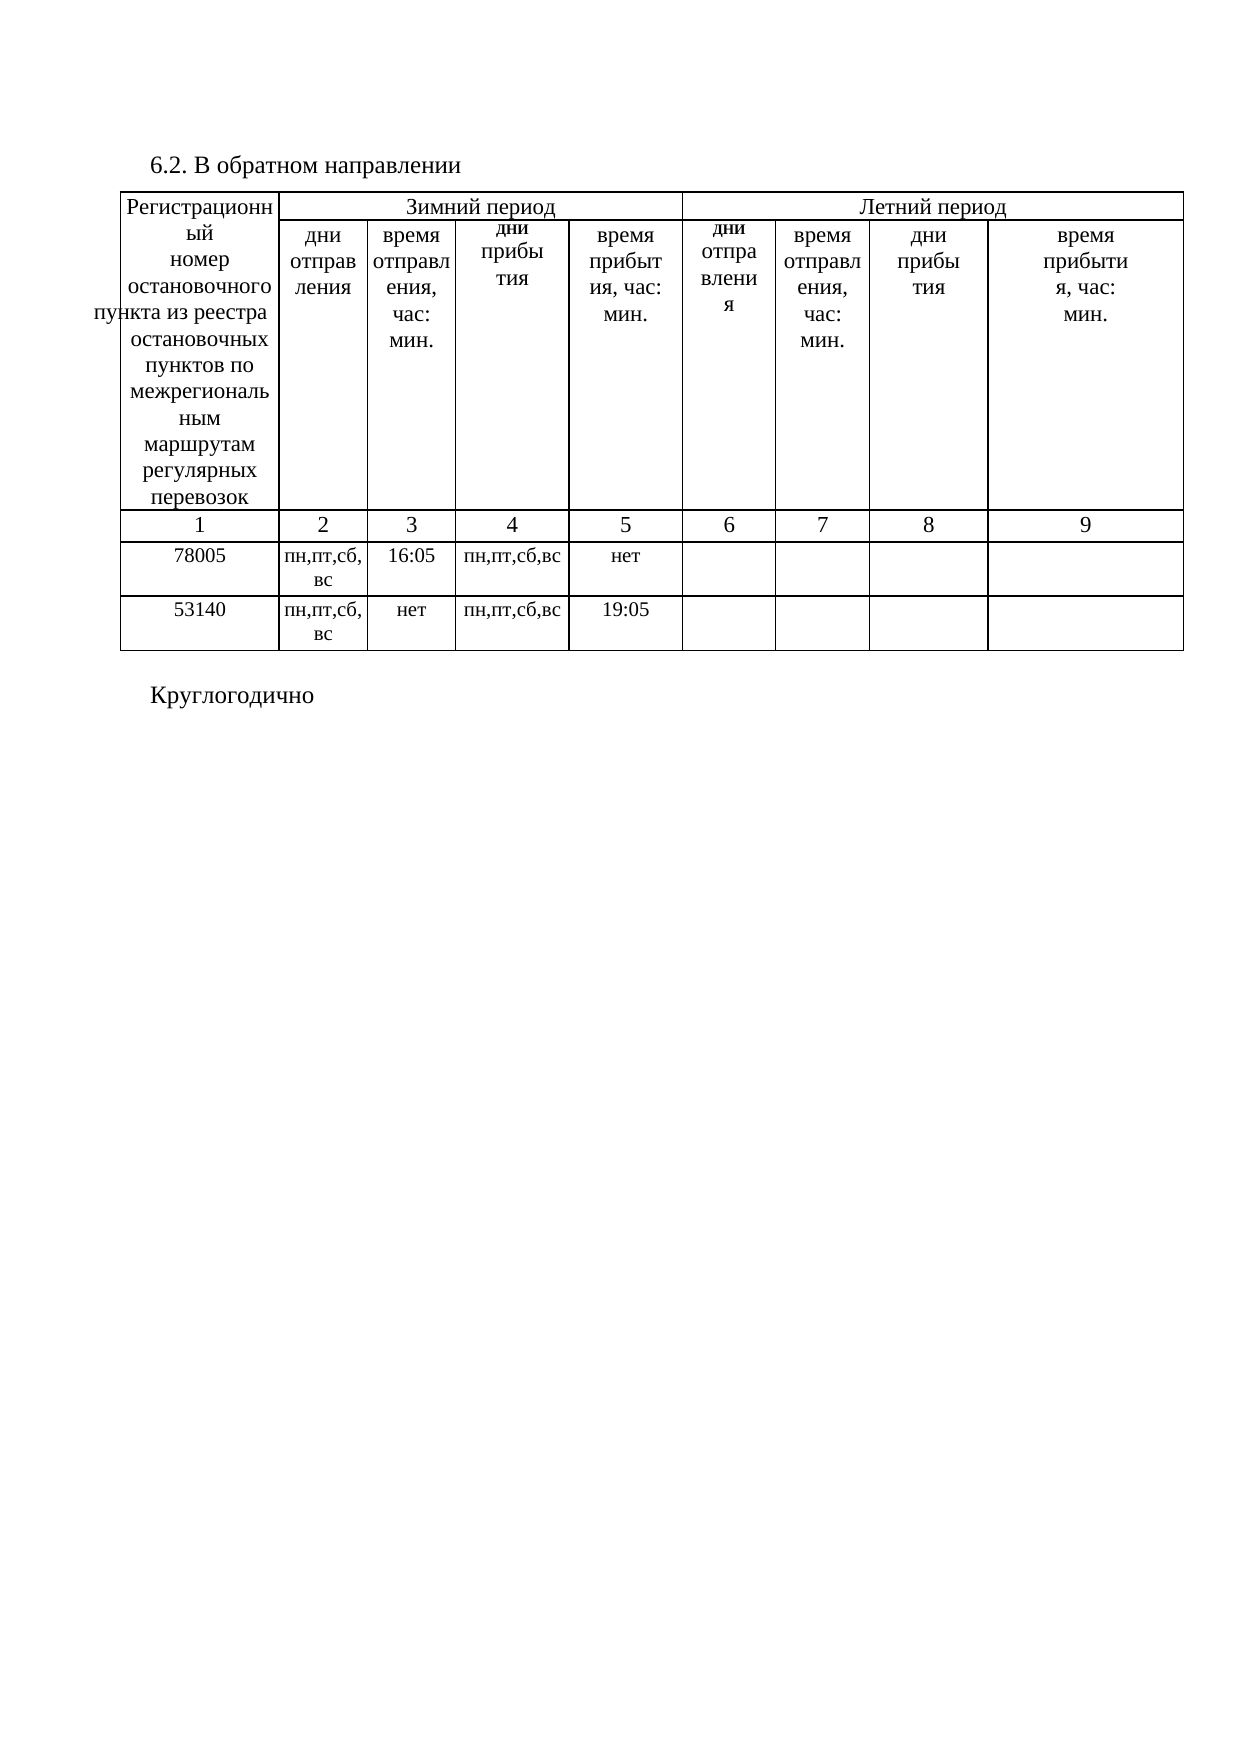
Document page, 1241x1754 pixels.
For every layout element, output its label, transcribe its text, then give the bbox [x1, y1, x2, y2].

table_cell [776, 543, 869, 595]
table_cell [683, 543, 775, 595]
table_cell дни отправ ления [280, 221, 367, 509]
table_cell нет [368, 597, 455, 650]
table_cell 7 [776, 511, 869, 541]
table_cell [989, 597, 1183, 650]
table_cell 5 [570, 511, 682, 541]
table_cell [870, 543, 987, 595]
table_cell 8 [870, 511, 987, 541]
table_cell ДНИ прибы тия [456, 221, 568, 509]
table_cell 78005 [121, 543, 278, 595]
table_cell [776, 597, 869, 650]
table_cell время отправл ения, час: мин. [368, 221, 455, 509]
table_cell дни прибы тия [870, 221, 987, 509]
table_cell [683, 597, 775, 650]
table_cell [870, 597, 987, 650]
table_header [121, 193, 278, 509]
table_header Летний период [683, 193, 1183, 219]
table_header Зимний период [280, 193, 682, 219]
table_cell [989, 543, 1183, 595]
table_cell время отправл ения, час: мин. [776, 221, 869, 509]
table_cell нет [570, 543, 682, 595]
table_cell пн,пт,сб,вс [456, 597, 568, 650]
text 6.2. В обратном направлении [150, 150, 1090, 179]
table_cell 6 [683, 511, 775, 541]
table_cell пн,пт,сб,вс [280, 543, 367, 595]
table_cell 2 [280, 511, 367, 541]
table_cell ДНИ отпра влени я [683, 221, 775, 509]
table_cell 1 [121, 511, 278, 541]
table_cell 53140 [121, 597, 278, 650]
table_cell время прибыти я, час: мин. [989, 221, 1183, 509]
table_cell время прибыт ия, час: мин. [570, 221, 682, 509]
table_cell 3 [368, 511, 455, 541]
table_cell 16:05 [368, 543, 455, 595]
table_cell 19:05 [570, 597, 682, 650]
table_cell пн,пт,сб,вс [456, 543, 568, 595]
table_cell 4 [456, 511, 568, 541]
text Круглогодично [150, 680, 1090, 709]
table_cell пн,пт,сб,вс [280, 597, 367, 650]
table_cell 9 [989, 511, 1183, 541]
